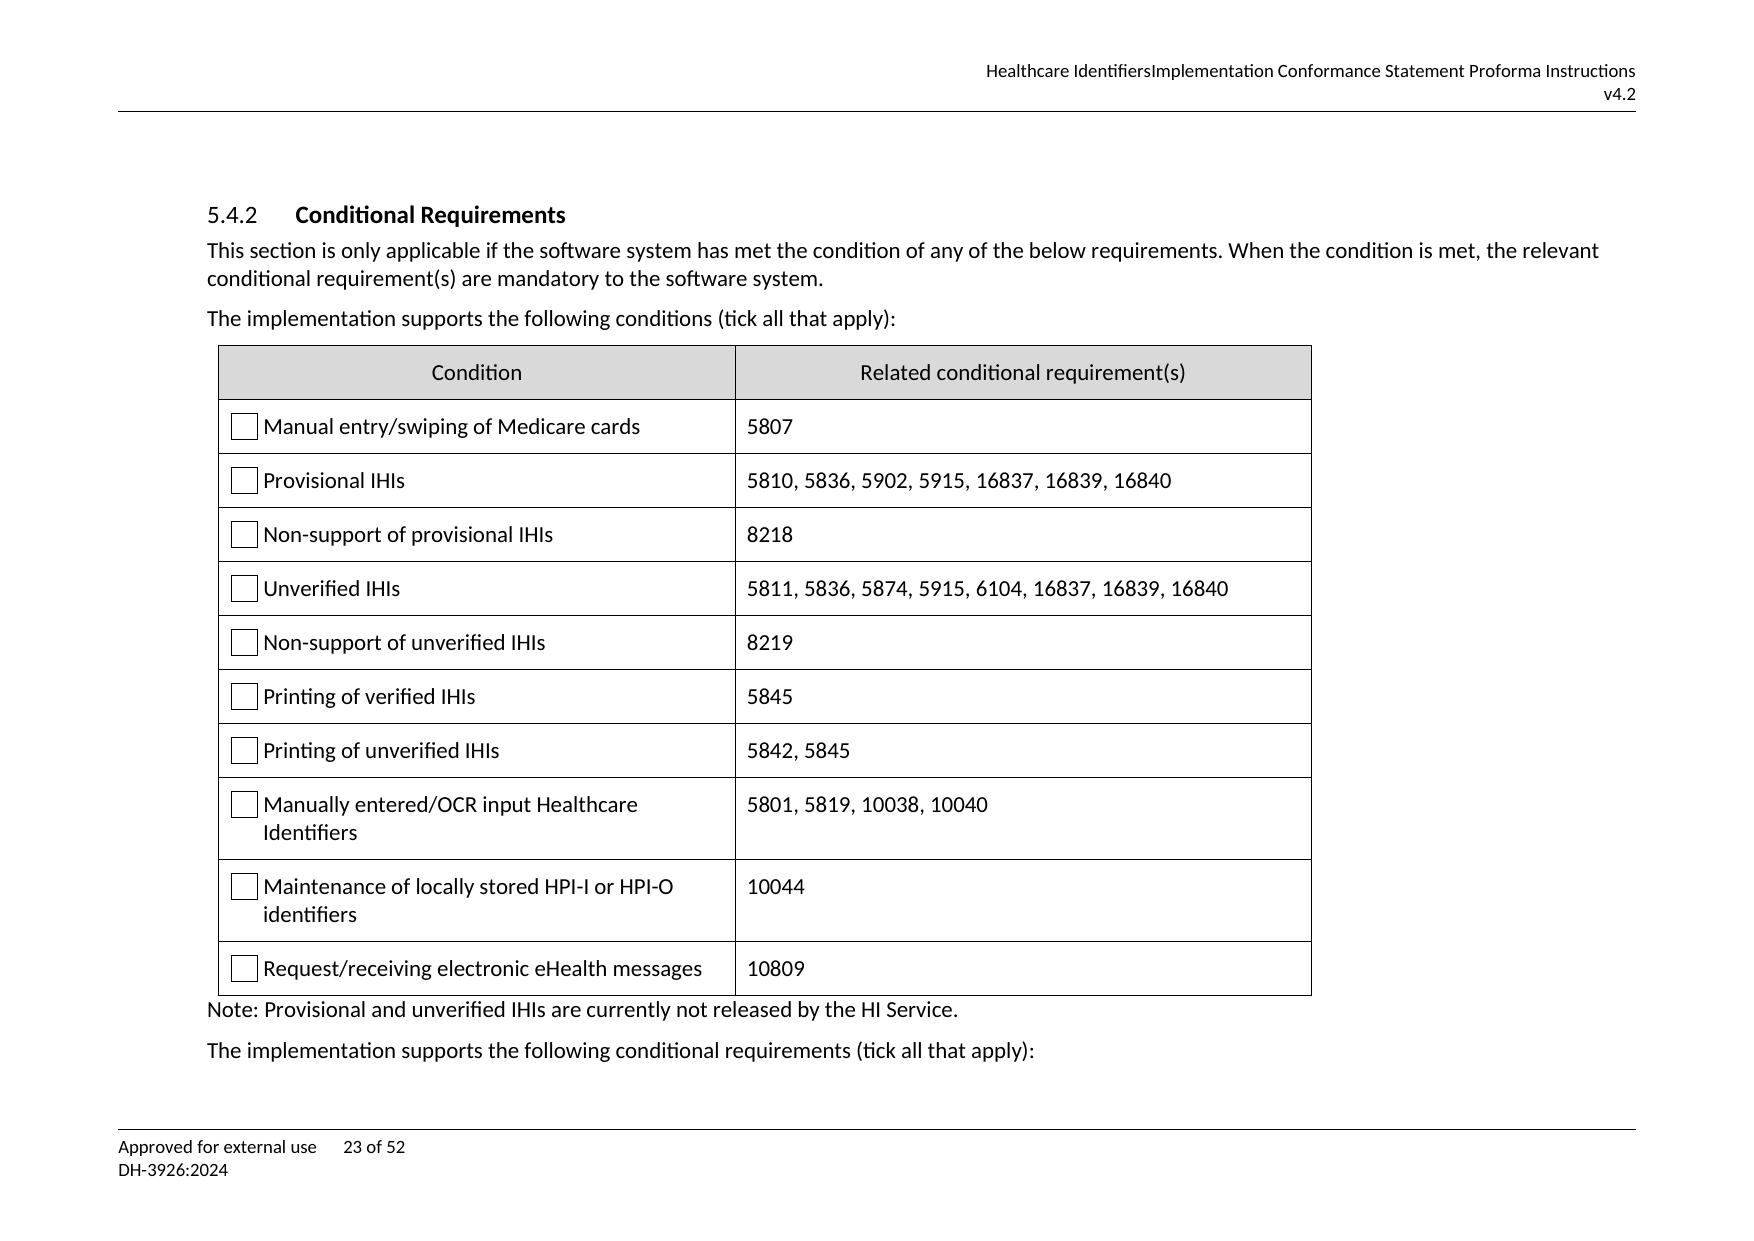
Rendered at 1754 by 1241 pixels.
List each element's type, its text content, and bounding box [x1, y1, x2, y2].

table_cell 5845 [736, 670, 1311, 723]
table_cell 5842, 5845 [736, 724, 1311, 777]
table_cell Unverified IHIs [219, 562, 735, 615]
table_cell 8218 [736, 508, 1311, 561]
table_cell 10809 [736, 942, 1311, 994]
subtitle Conditional Requirements [207, 199, 1636, 230]
table_header Related conditional requirement(s) [736, 346, 1311, 399]
text The implementation supports the following conditions (tick all that apply): [207, 304, 1636, 332]
table_cell 8219 [736, 616, 1311, 669]
table_header Condition [219, 346, 735, 399]
table_cell 5801, 5819, 10038, 10040 [736, 778, 1311, 859]
text Note: Provisional and unverified IHIs are currently not released by the HI Service. [207, 996, 1636, 1024]
text The implementation supports the following conditional requirements (tick all that apply): [207, 1036, 1636, 1064]
table_cell 5810, 5836, 5902, 5915, 16837, 16839, 16840 [736, 454, 1311, 507]
table_cell Non-support of provisional IHIs [219, 508, 735, 561]
table_cell 5807 [736, 400, 1311, 453]
table_cell Non-support of unverified IHIs [219, 616, 735, 669]
text This section is only applicable if the software system has met the condition of any of the below requirements. When the condition is met, the relevant conditional requirement(s) are mandatory to the software system. [207, 236, 1636, 292]
table_cell Maintenance of locally stored HPI-I or HPI-O identifiers [219, 860, 735, 941]
table_cell Provisional IHIs [219, 454, 735, 507]
table_cell Request/receiving electronic eHealth messages [219, 942, 735, 994]
table_cell Manually entered/OCR input Healthcare Identifiers [219, 778, 735, 859]
table_cell Printing of verified IHIs [219, 670, 735, 723]
table_cell 5811, 5836, 5874, 5915, 6104, 16837, 16839, 16840 [736, 562, 1311, 615]
table_cell Printing of unverified IHIs [219, 724, 735, 777]
table_cell 10044 [736, 860, 1311, 941]
table_cell Manual entry/swiping of Medicare cards [219, 400, 735, 453]
